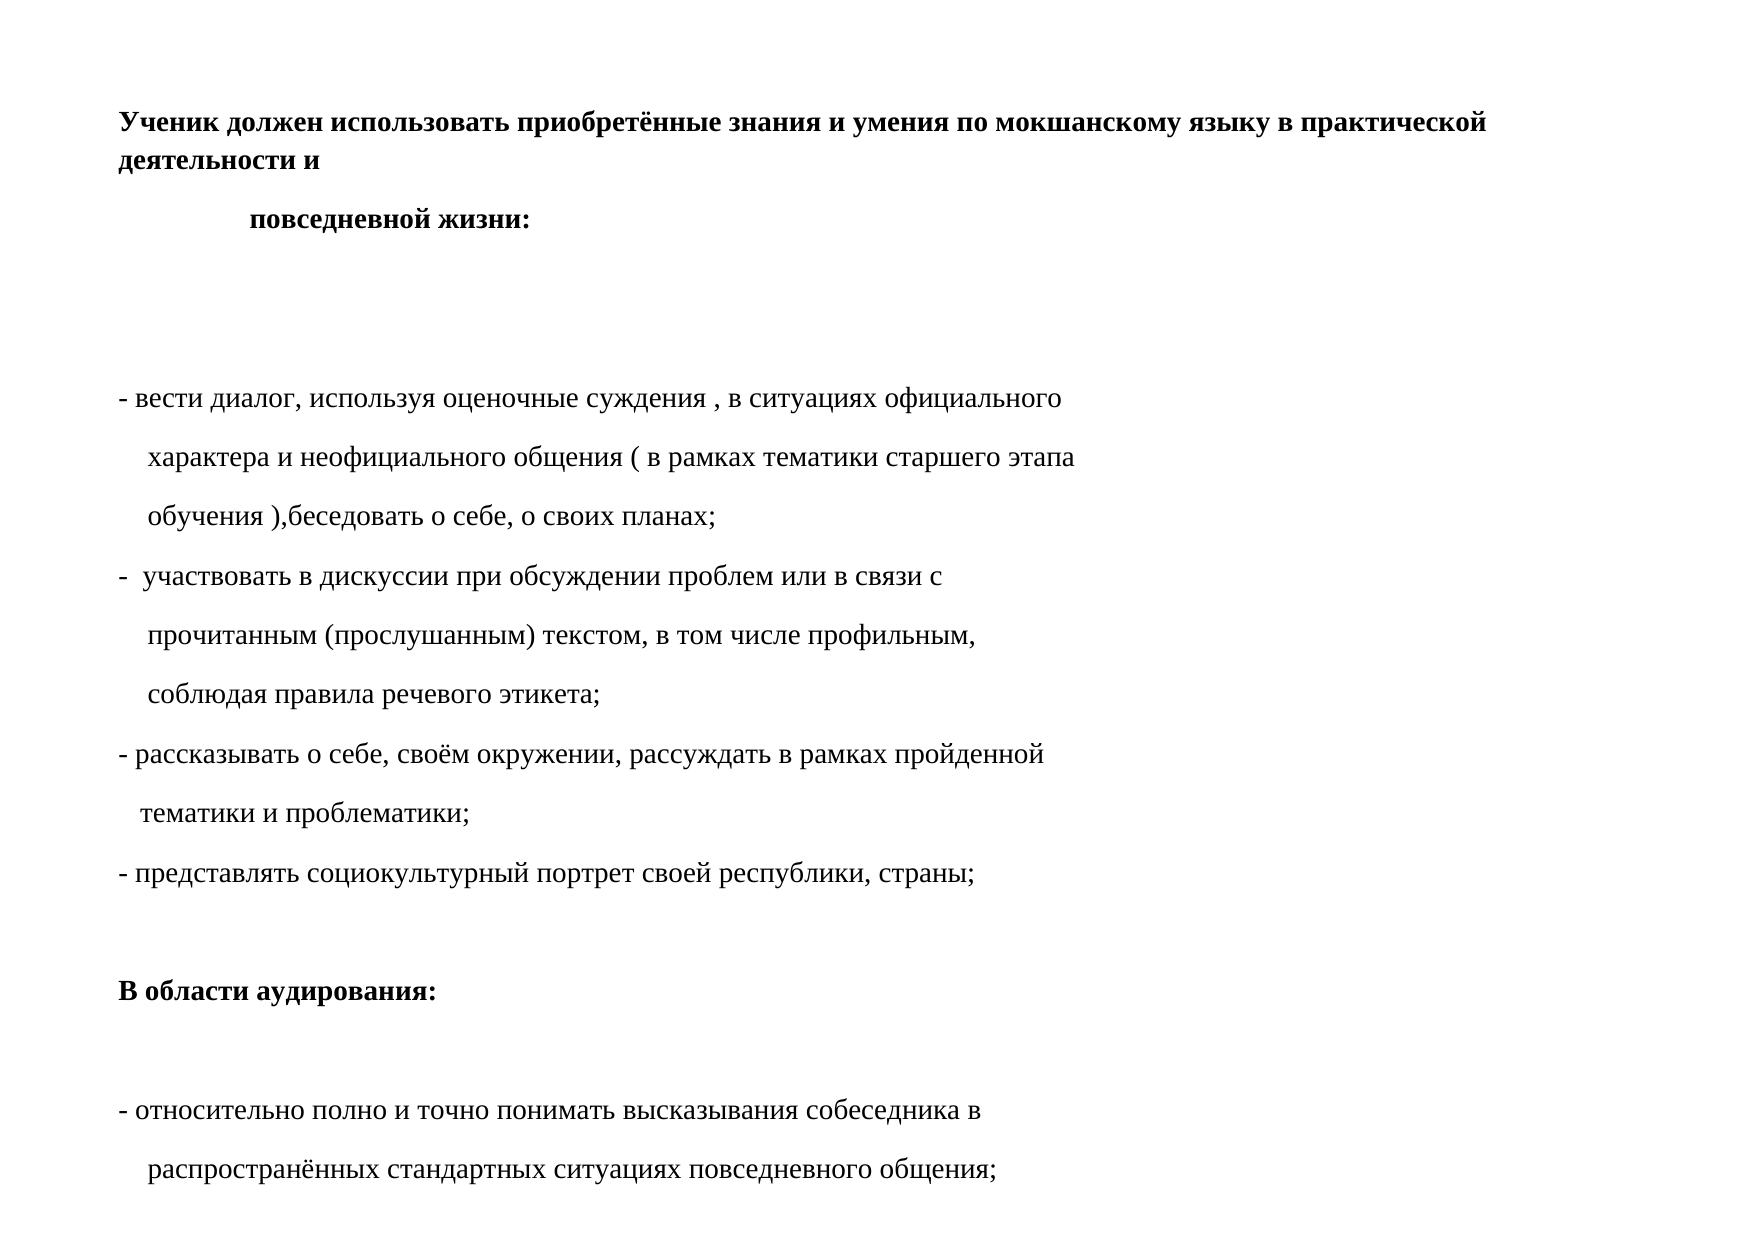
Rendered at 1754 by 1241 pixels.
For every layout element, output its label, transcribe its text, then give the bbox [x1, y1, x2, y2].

text - представлять социокультурный портрет своей республики, страны; [118, 855, 1636, 888]
text характера и неофициального общения ( в рамках тематики старшего этапа [118, 439, 1636, 473]
text обучения ),беседовать о себе, о своих планах; [118, 498, 1636, 532]
text тематики и проблематики; [118, 795, 1636, 829]
text Ученик должен использовать приобретённые знания и умения по мокшанскому языку в практической деятельности и [118, 104, 1636, 176]
text повседневной жизни: [118, 202, 1636, 235]
text В области аудирования: [118, 973, 1636, 1007]
text - вести диалог, используя оценочные суждения , в ситуациях официального [118, 380, 1636, 413]
text прочитанным (прослушанным) текстом, в том числе профильным, [118, 617, 1636, 651]
text соблюдая правила речевого этикета; [118, 677, 1636, 710]
text распространённых стандартных ситуациях повседневного общения; [118, 1152, 1636, 1185]
text - рассказывать о себе, своём окружении, рассуждать в рамках пройденной [118, 736, 1636, 769]
text - участвовать в дискуссии при обсуждении проблем или в связи с [118, 558, 1636, 591]
text - относительно полно и точно понимать высказывания собеседника в [118, 1092, 1636, 1126]
